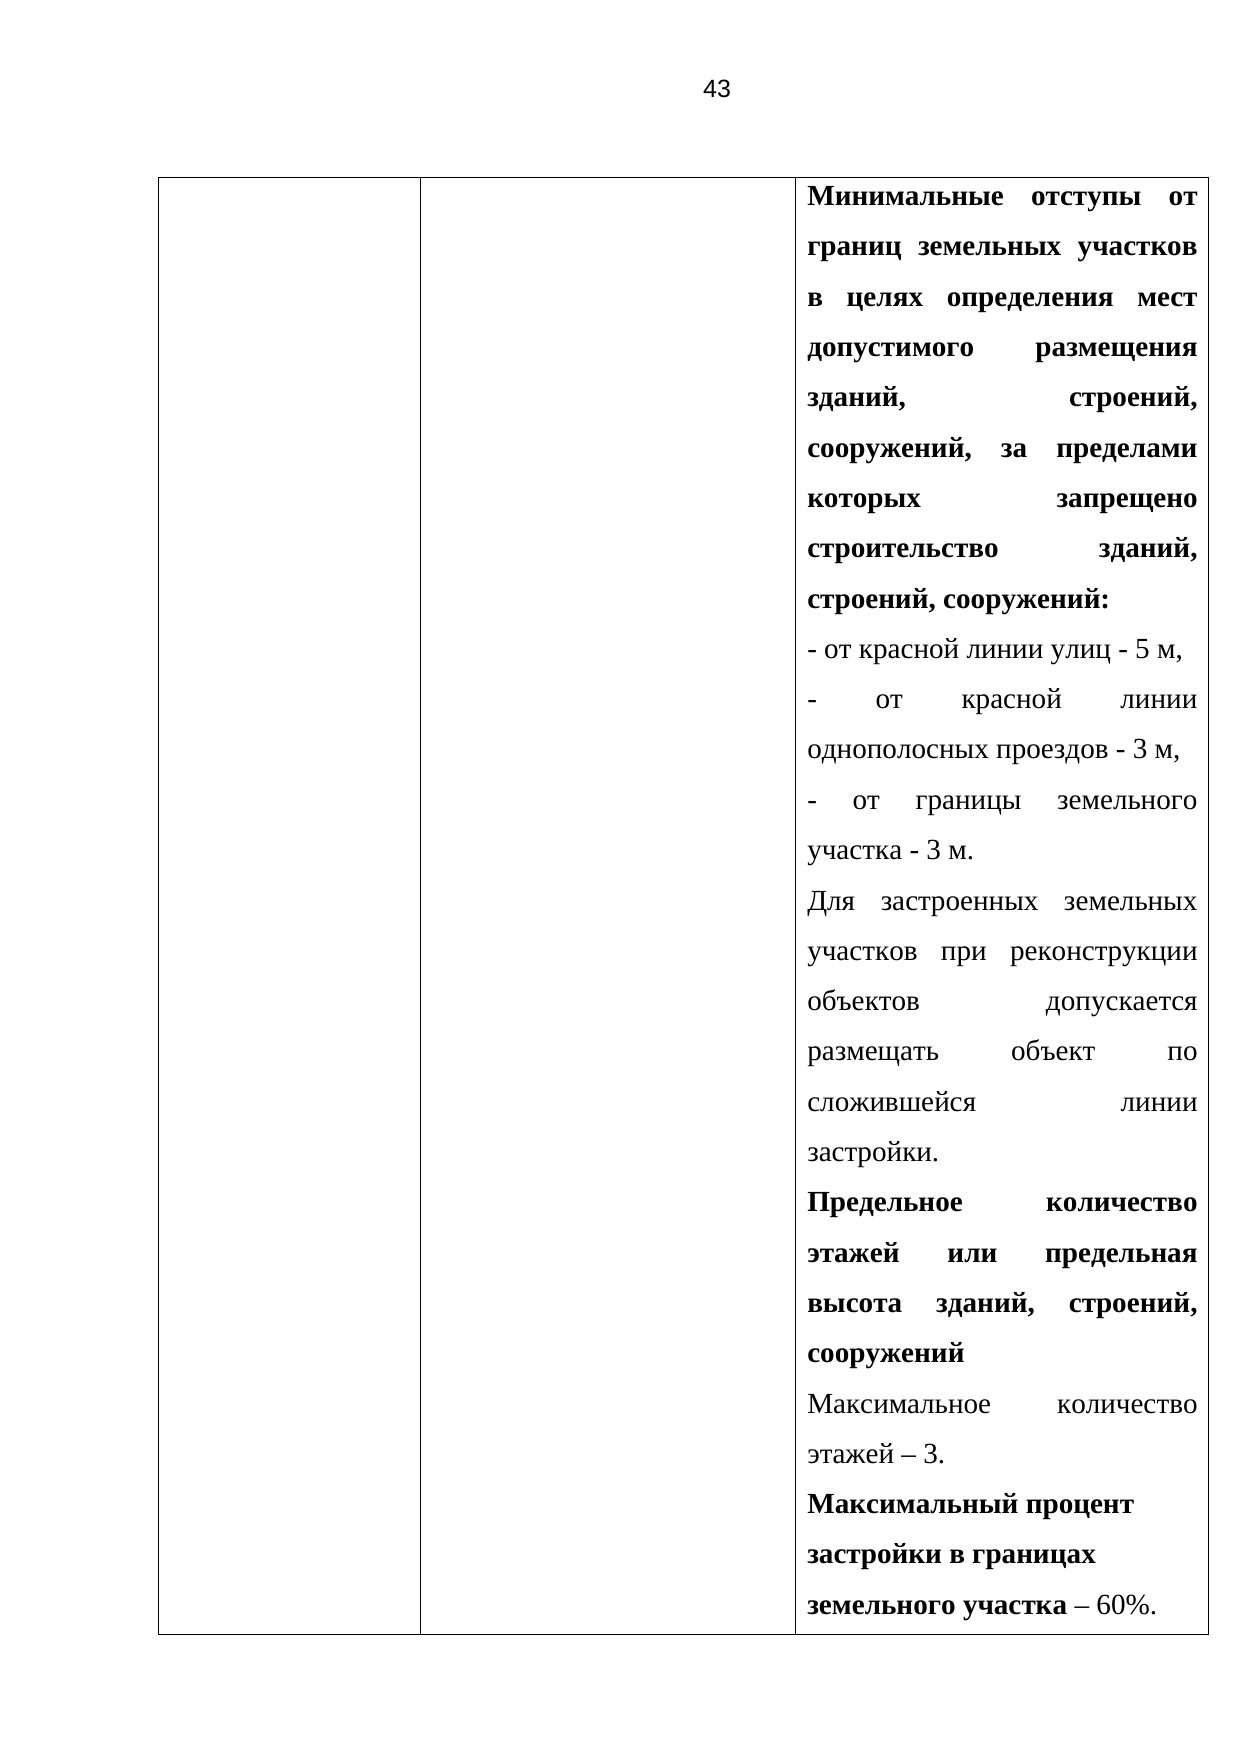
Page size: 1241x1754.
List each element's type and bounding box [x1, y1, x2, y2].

table_cell [159, 178, 420, 1634]
table_cell [421, 178, 795, 1634]
